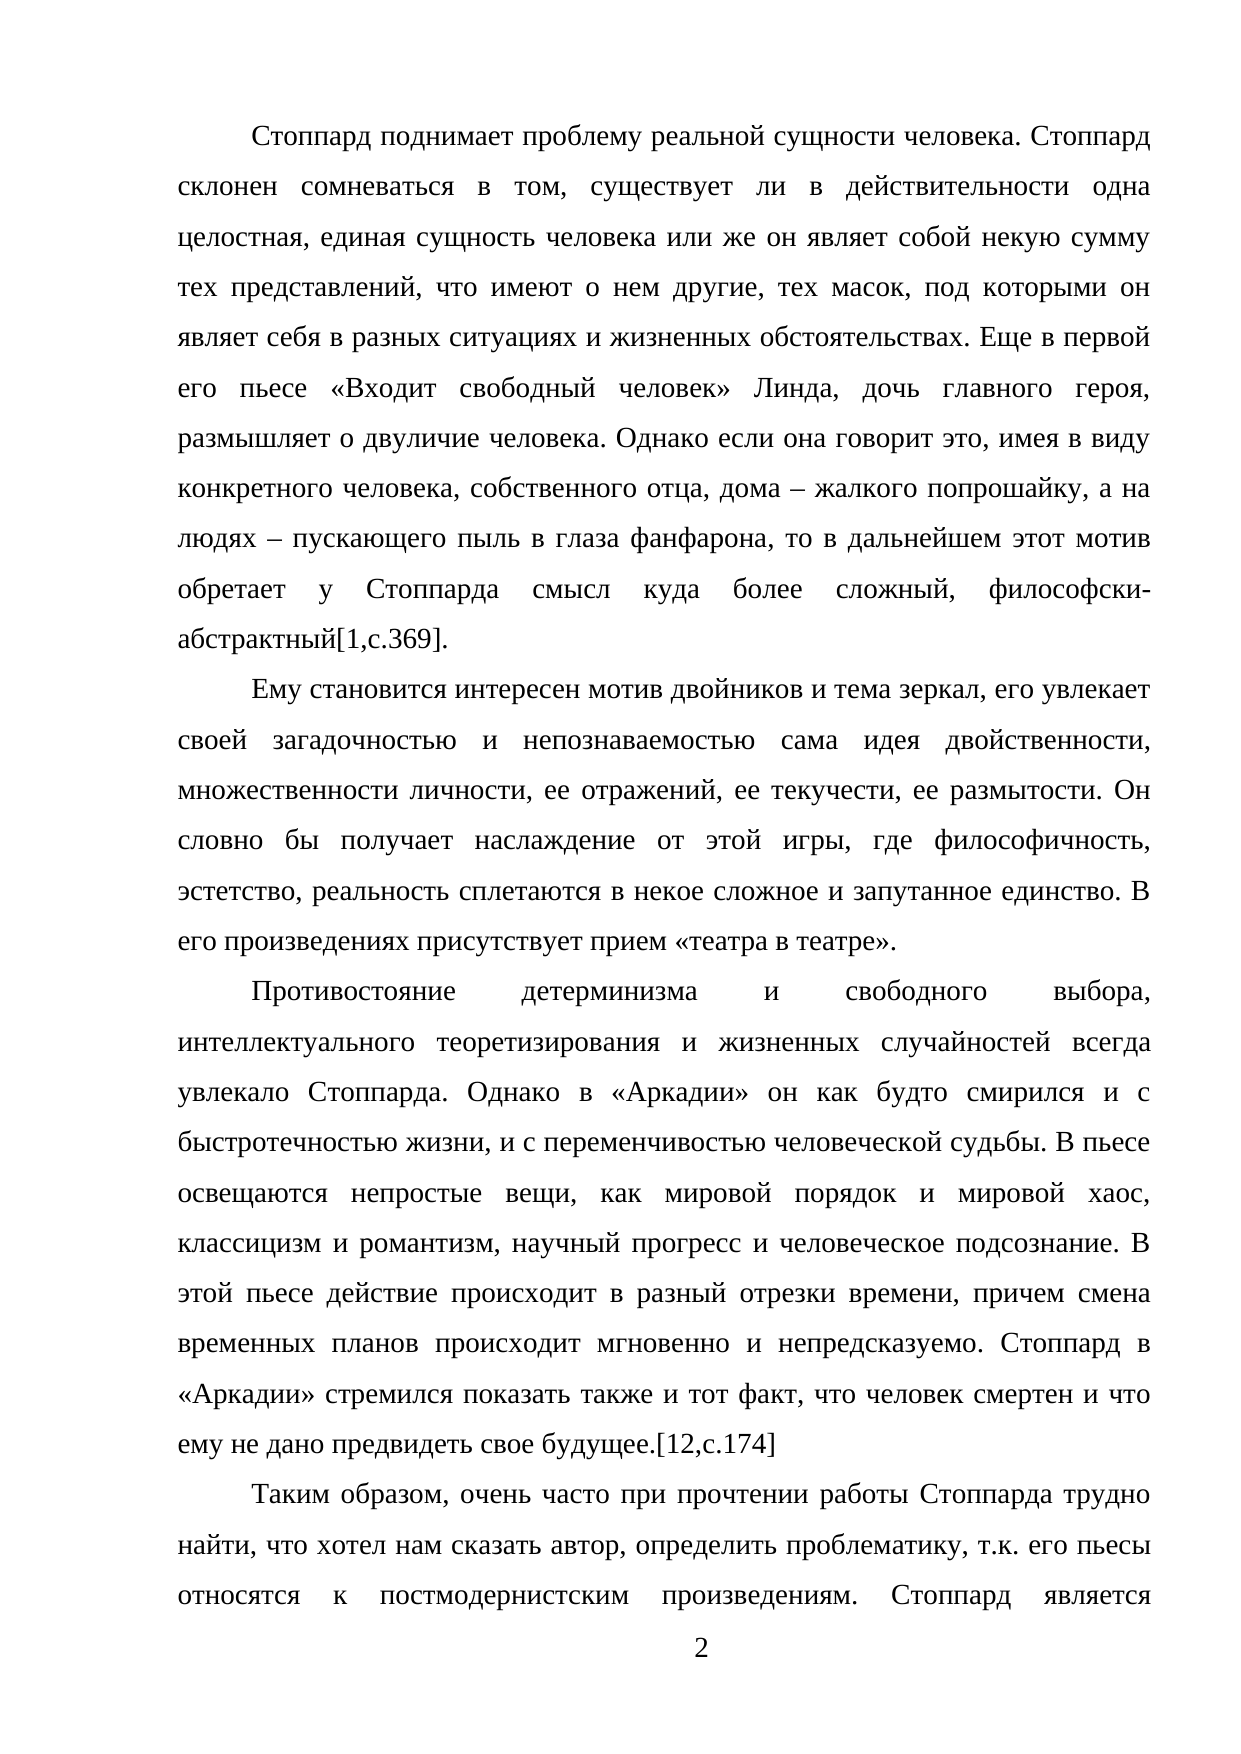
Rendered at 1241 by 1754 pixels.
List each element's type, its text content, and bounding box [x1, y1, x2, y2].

text Стоппард поднимает проблему реальной сущности человека. Стоппард склонен сомневаться в том, существует ли в действительности одна целостная, единая сущность человека или же он являет собой некую сумму тех представлений, что имеют о нем другие, тех масок, под которыми он являет себя в разных ситуациях и жизненных обстоятельствах. Еще в первой его пьесе «Входит свободный человек» Линда, дочь главного героя, размышляет о двуличие человека. Однако если она говорит это, имея в виду конкретного человека, собственного отца, дома – жалкого попрошайку, а на людях – пускающего пыль в глаза фанфарона, то в дальнейшем этот мотив обретает у Стоппарда смысл куда более сложный, философски-абстрактный[1,с.369]. [177, 118, 1152, 655]
text Ему становится интересен мотив двойников и тема зеркал, его увлекает своей загадочностью и непознаваемостью сама идея двойственности, множественности личности, ее отражений, ее текучести, ее размытости. Он словно бы получает наслаждение от этой игры, где философичность, эстетство, реальность сплетаются в некое сложное и запутанное единство. В его произведениях присутствует прием «театра в театре». [177, 672, 1152, 957]
text Противостояние детерминизма и свободного выбора, интеллектуального теоретизирования и жизненных случайностей всегда увлекало Стоппарда. Однако в «Аркадии» он как будто смирился и с быстротечностью жизни, и с переменчивостью человеческой судьбы. В пьесе освещаются непростые вещи, как мировой порядок и мировой хаос, классицизм и романтизм, научный прогресс и человеческое подсознание. В этой пьесе действие происходит в разный отрезки времени, причем смена временных планов происходит мгновенно и непредсказуемо. Стоппард в «Аркадии» стремился показать также и тот факт, что человек смертен и что ему не дано предвидеть свое будущее.[12,с.174] [177, 973, 1152, 1460]
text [177, 1477, 1152, 1611]
